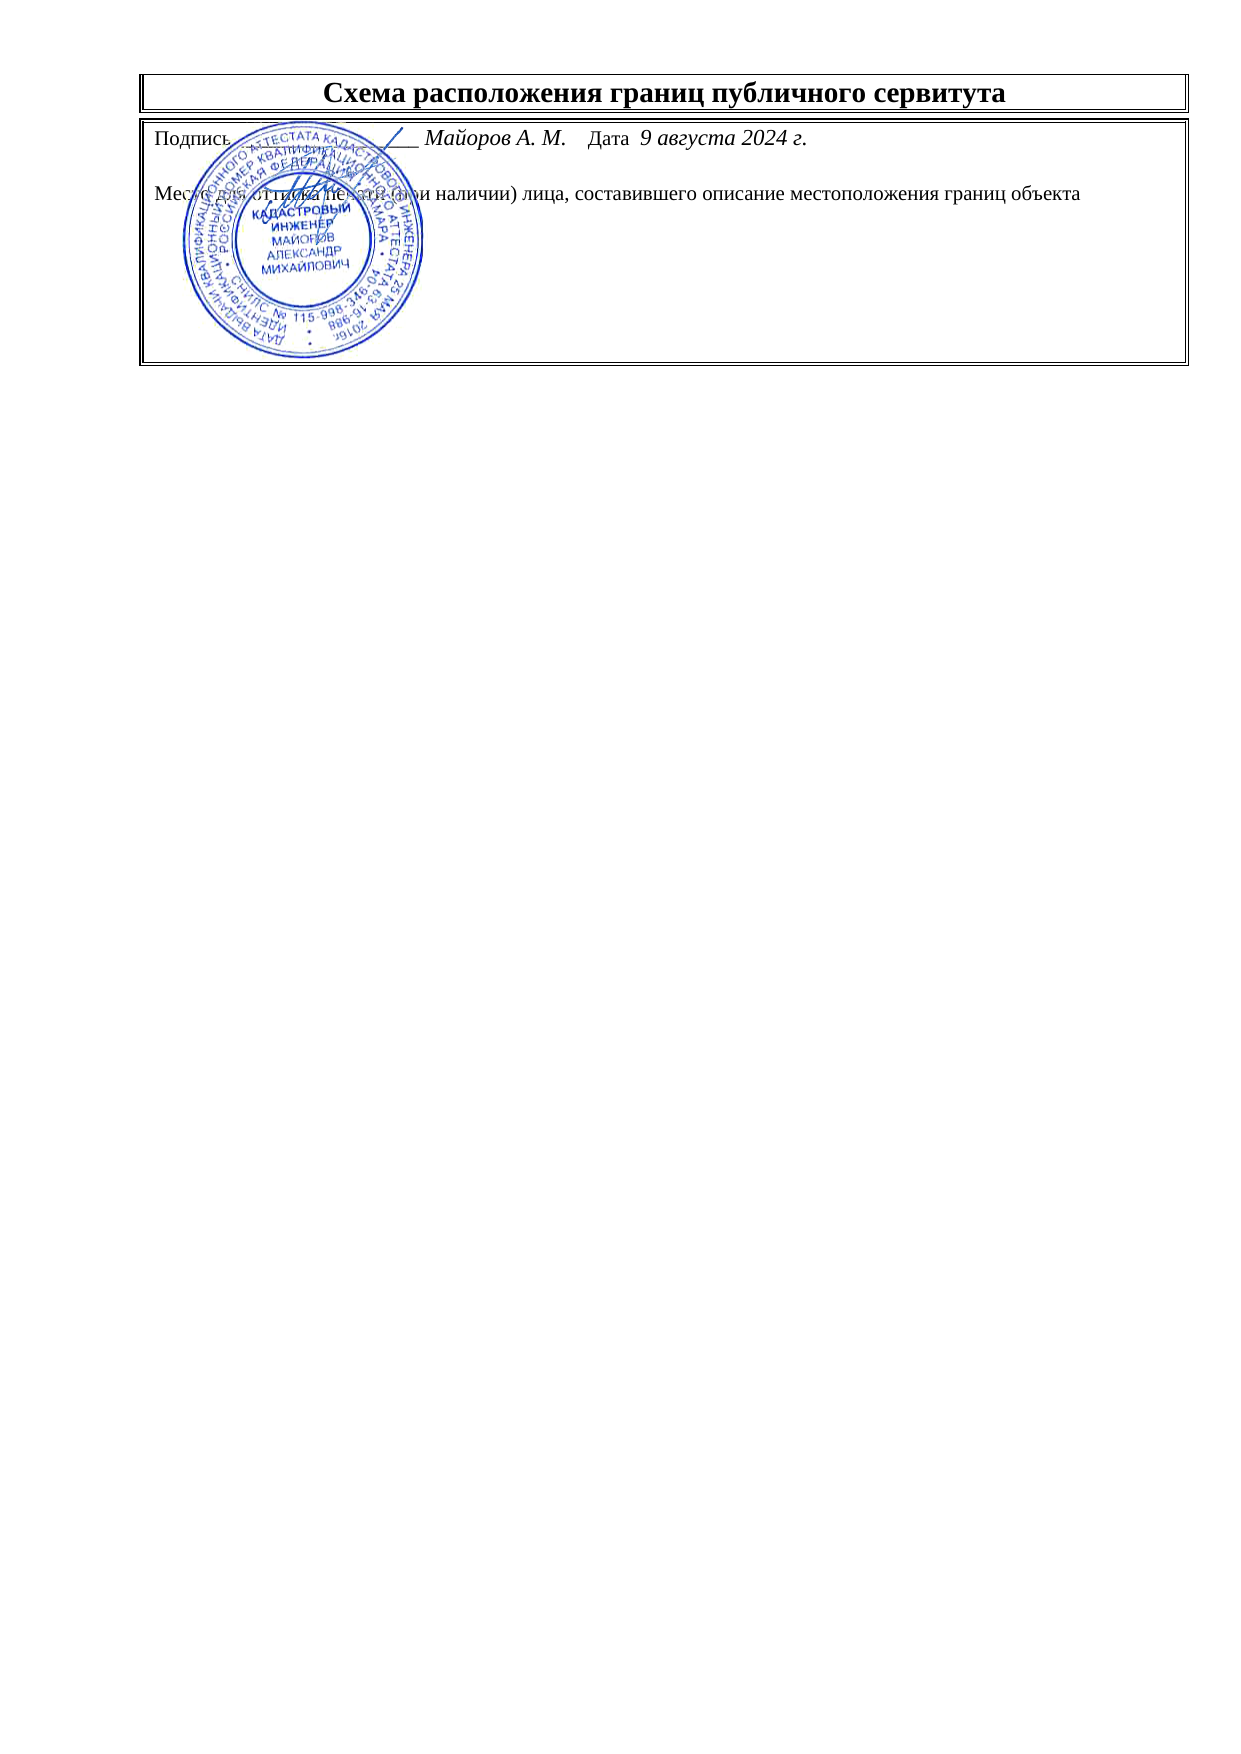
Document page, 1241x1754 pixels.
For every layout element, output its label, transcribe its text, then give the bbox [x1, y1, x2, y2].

table_cell Подпись _________________ Майоров А. М. Дата 9 августа 2024 г. Место для оттиска печати (при наличии) лица, составившего описание местоположения границ объекта [431, 123, 1185, 362]
picture [171, 118, 431, 362]
